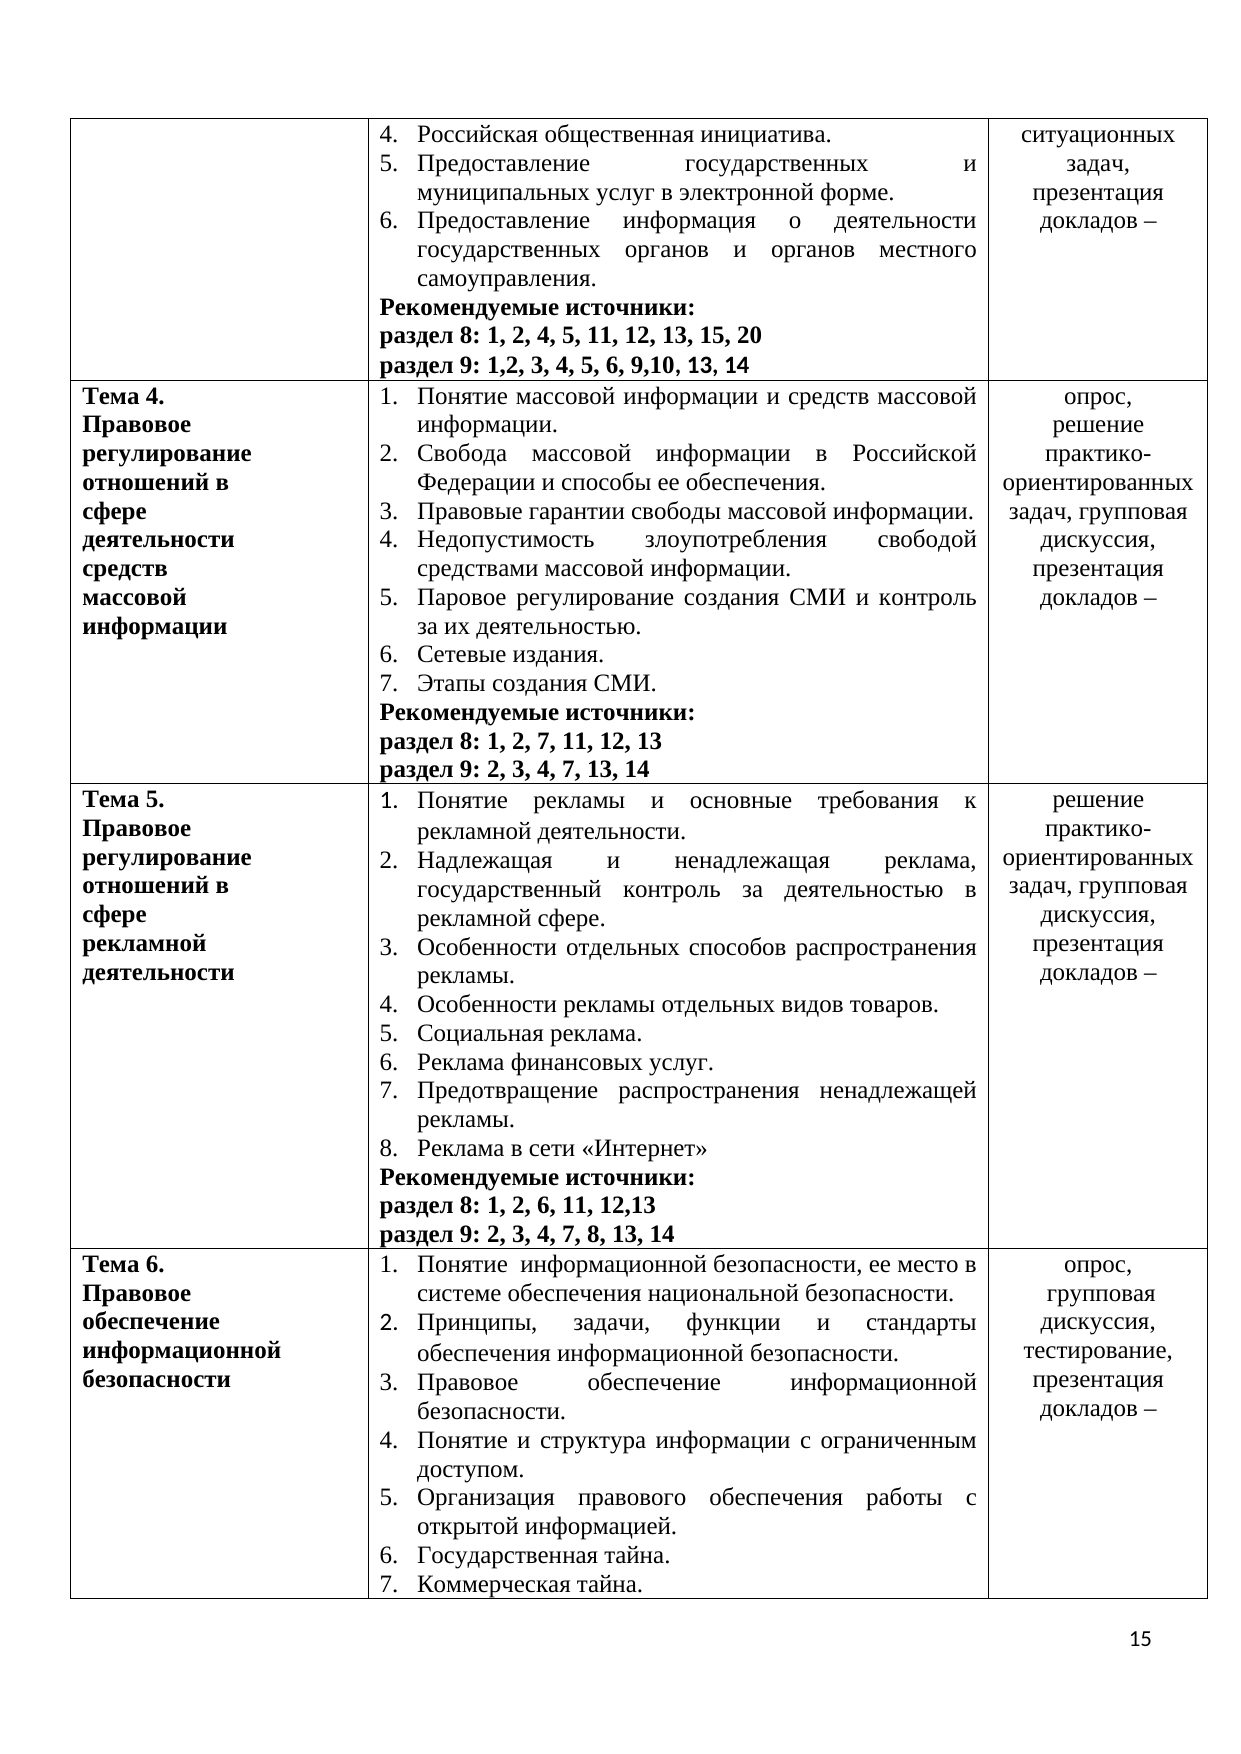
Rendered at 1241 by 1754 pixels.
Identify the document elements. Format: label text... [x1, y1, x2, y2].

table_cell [989, 1249, 1207, 1597]
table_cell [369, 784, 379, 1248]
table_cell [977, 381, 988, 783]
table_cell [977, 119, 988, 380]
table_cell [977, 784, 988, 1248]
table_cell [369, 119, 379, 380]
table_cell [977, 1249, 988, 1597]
table_cell Тема 4. Правовое регулирование отношений в сфере деятельности средств массовой информации [71, 381, 368, 783]
table_cell решение практико-ориентированных задач, групповая дискуссия, презентация докладов – [989, 784, 1207, 1248]
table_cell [71, 1249, 368, 1597]
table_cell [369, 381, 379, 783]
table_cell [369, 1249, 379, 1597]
table_cell опрос, решение практико-ориентированных задач, групповая дискуссия, презентация докладов – [989, 381, 1207, 783]
table_cell Тема 5. Правовое регулирование отношений в сфере рекламной деятельности [71, 784, 368, 1248]
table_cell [989, 119, 1207, 380]
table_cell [71, 119, 368, 380]
